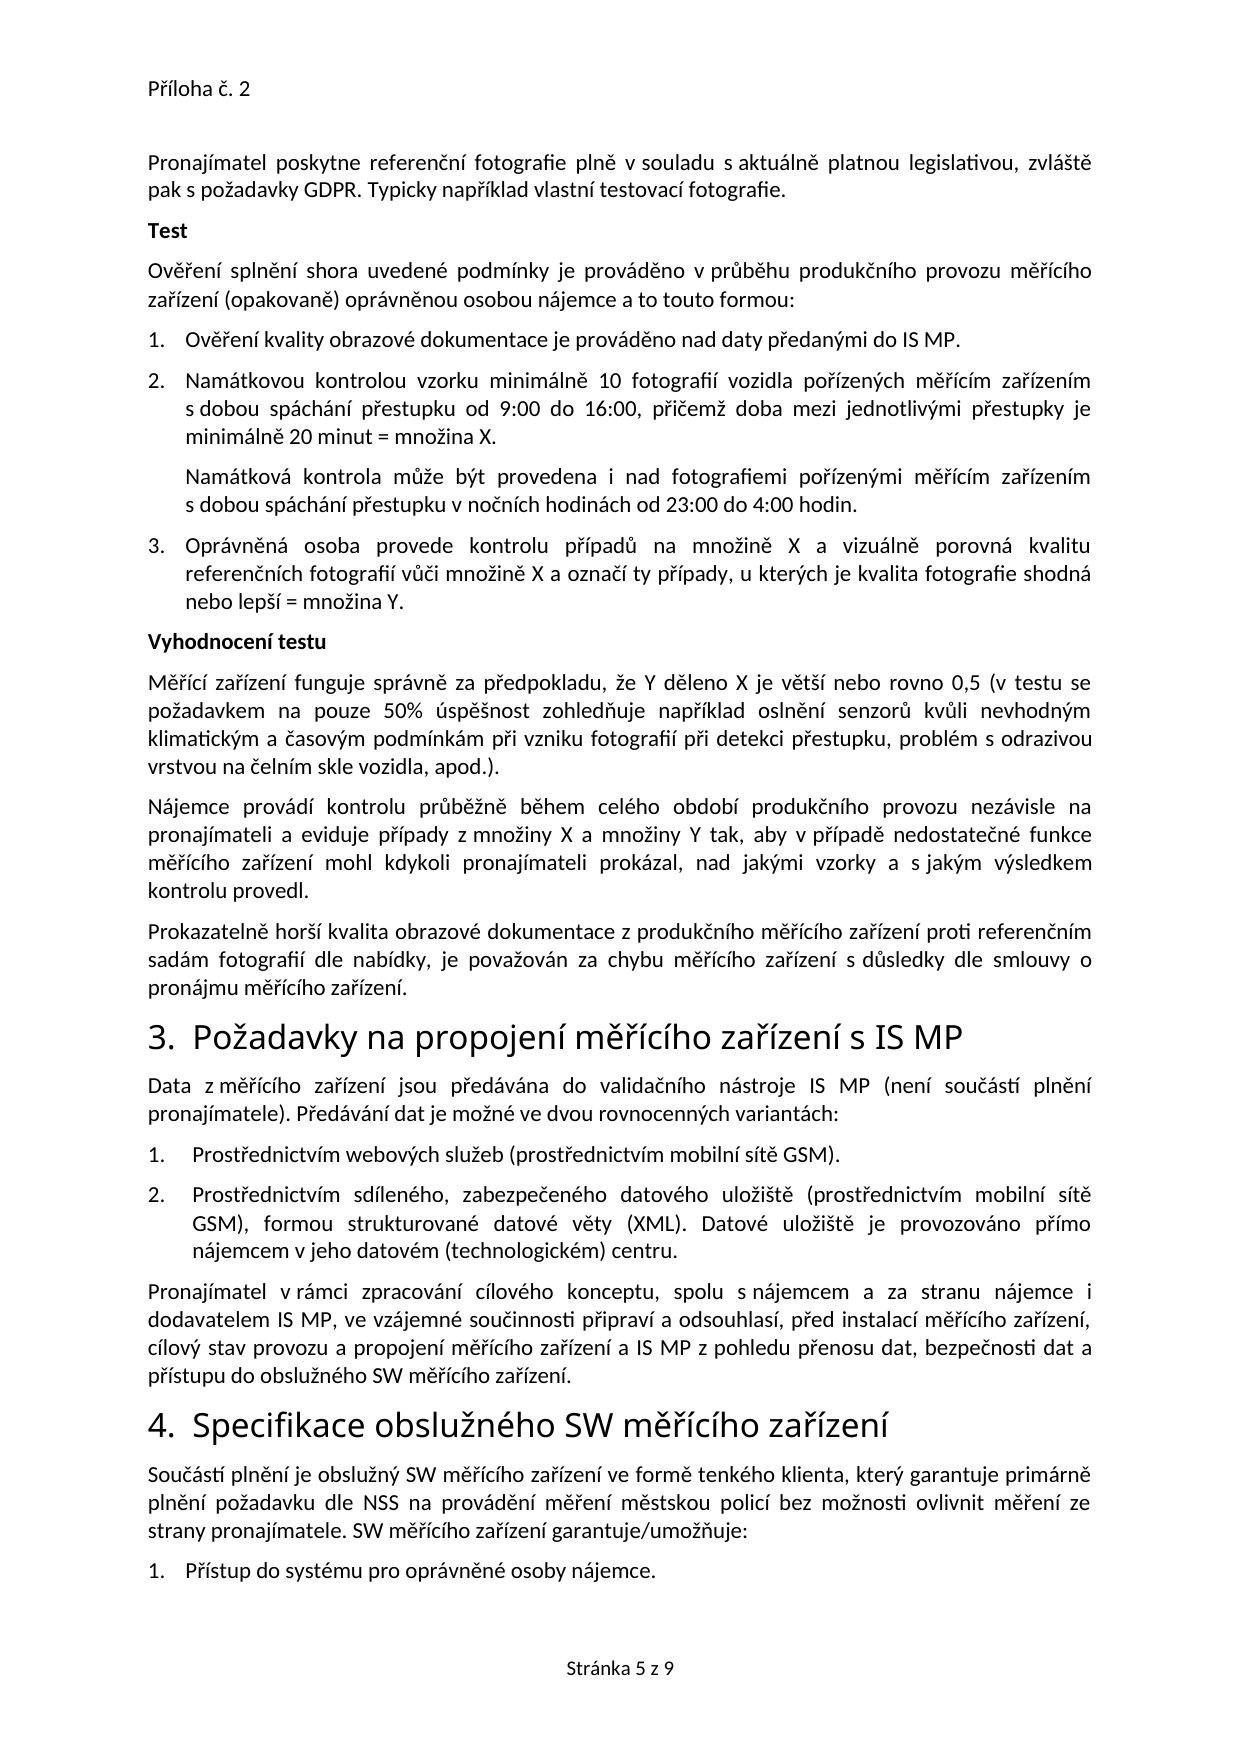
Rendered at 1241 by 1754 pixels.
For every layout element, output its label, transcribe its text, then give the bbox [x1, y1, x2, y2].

text Data z měřícího zařízení jsou předávána do validačního nástroje IS MP (není součástí plnění pronajímatele). Předávání dat je možné ve dvou rovnocenných variantách: [148, 1072, 1093, 1128]
list Oprávněná osoba provede kontrolu případů na množině X a vizuálně porovná kvalitu referenčních fotografií vůči množině X a označí ty případy, u kterých je kvalita fotografie shodná nebo lepší = množina Y. [148, 531, 1093, 615]
subtitle Specifikace obslužného SW měřícího zařízení [148, 1402, 1093, 1447]
list Prostřednictvím webových služeb (prostřednictvím mobilní sítě GSM). [148, 1140, 1093, 1168]
text Ověření splnění shora uvedené podmínky je prováděno v průběhu produkčního provozu měřícího zařízení (opakovaně) oprávněnou osobou nájemce a to touto formou: [148, 257, 1093, 313]
list Namátková kontrola může být provedena i nad fotografiemi pořízenými měřícím zařízením s dobou spáchání přestupku v nočních hodinách od 23:00 do 4:00 hodin. [185, 462, 1093, 518]
list Prostřednictvím sdíleného, zabezpečeného datového uložiště (prostřednictvím mobilní sítě GSM), formou strukturované datové věty (XML). Datové uložiště je provozováno přímo nájemcem v jeho datovém (technologickém) centru. [148, 1181, 1093, 1265]
text Součástí plnění je obslužný SW měřícího zařízení ve formě tenkého klienta, který garantuje primárně plnění požadavku dle NSS na provádění měření městskou policí bez možnosti ovlivnit měření ze strany pronajímatele. SW měřícího zařízení garantuje/umožňuje: [148, 1460, 1093, 1544]
list Namátkovou kontrolou vzorku minimálně 10 fotografií vozidla pořízených měřícím zařízením s dobou spáchání přestupku od 9:00 do 16:00, přičemž doba mezi jednotlivými přestupky je minimálně 20 minut = množina X. [148, 366, 1093, 450]
text Prokazatelně horší kvalita obrazové dokumentace z produkčního měřícího zařízení proti referenčním sadám fotografií dle nabídky, je považován za chybu měřícího zařízení s důsledky dle smlouvy o pronájmu měřícího zařízení. [148, 917, 1093, 1001]
list Ověření kvality obrazové dokumentace je prováděno nad daty předanými do IS MP. [148, 325, 1093, 353]
list Přístup do systému pro oprávněné osoby nájemce. [148, 1556, 1093, 1584]
text Test [148, 216, 1093, 244]
text Pronajímatel poskytne referenční fotografie plně v souladu s aktuálně platnou legislativou, zvláště pak s požadavky GDPR. Typicky například vlastní testovací fotografie. [148, 148, 1093, 204]
text Pronajímatel v rámci zpracování cílového konceptu, spolu s nájemcem a za stranu nájemce i dodavatelem IS MP, ve vzájemné součinnosti připraví a odsouhlasí, před instalací měřícího zařízení, cílový stav provozu a propojení měřícího zařízení a IS MP z pohledu přenosu dat, bezpečnosti dat a přístupu do obslužného SW měřícího zařízení. [148, 1277, 1093, 1389]
subtitle Požadavky na propojení měřícího zařízení s IS MP [148, 1014, 1093, 1059]
text Vyhodnocení testu [148, 627, 1093, 655]
text Nájemce provádí kontrolu průběžně během celého období produkčního provozu nezávisle na pronajímateli a eviduje případy z množiny X a množiny Y tak, aby v případě nedostatečné funkce měřícího zařízení mohl kdykoli pronajímateli prokázal, nad jakými vzorky a s jakým výsledkem kontrolu provedl. [148, 792, 1093, 904]
text Měřící zařízení funguje správně za předpokladu, že Y děleno X je větší nebo rovno 0,5 (v testu se požadavkem na pouze 50% úspěšnost zohledňuje například oslnění senzorů kvůli nevhodným klimatickým a časovým podmínkám při vzniku fotografií při detekci přestupku, problém s odrazivou vrstvou na čelním skle vozidla, apod.). [148, 668, 1093, 780]
